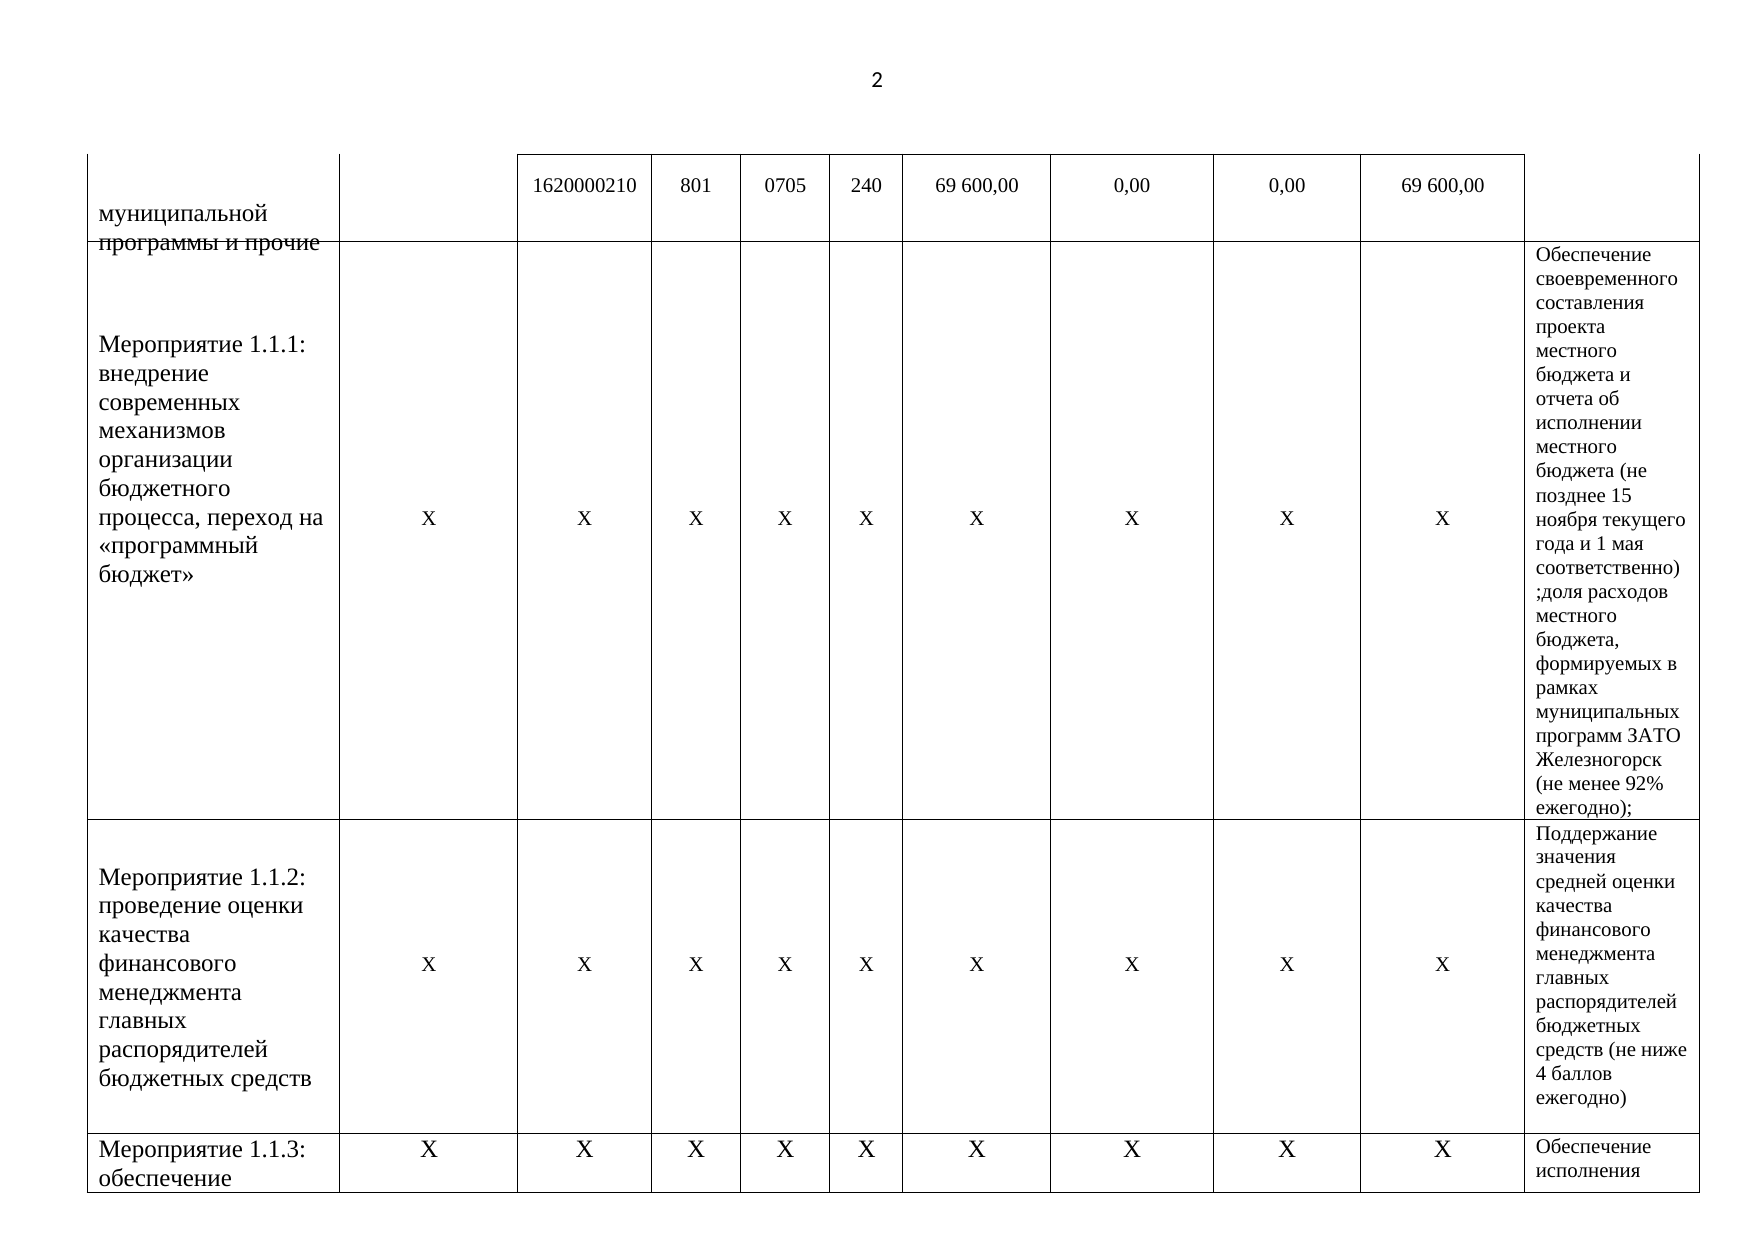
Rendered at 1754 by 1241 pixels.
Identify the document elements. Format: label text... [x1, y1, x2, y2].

table_cell Х [652, 1134, 740, 1192]
table_cell Х [830, 820, 902, 1133]
table_cell Х [1051, 820, 1213, 1133]
table_cell Х [1361, 242, 1524, 819]
table_cell Х [830, 1134, 902, 1192]
table_cell Х [903, 242, 1050, 819]
table_cell Х [652, 820, 740, 1133]
table_cell Х [1214, 820, 1360, 1133]
table_cell Х [1051, 242, 1213, 819]
table_cell Х [518, 1134, 651, 1192]
table_cell Мероприятие 1.1.2: проведение оценки качества финансового менеджмента главных распорядителей бюджетных средств [88, 820, 339, 1133]
table_cell 0705 [741, 155, 829, 241]
table_cell Х [903, 1134, 1050, 1192]
table_cell Х [1051, 1134, 1213, 1192]
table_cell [88, 1134, 339, 1192]
table_cell 0,00 [1051, 155, 1213, 241]
table_cell 240 [830, 155, 902, 241]
table_cell Х [1214, 242, 1360, 819]
table_cell Х [741, 242, 829, 819]
table_cell 69 600,00 [1361, 155, 1524, 241]
table_cell 801 [652, 155, 740, 241]
table_cell Х [903, 820, 1050, 1133]
table_cell Х [340, 242, 517, 819]
table_cell Х [518, 242, 651, 819]
table_cell Поддержание значения средней оценки качества финансового менеджмента главных распорядителей бюджетных средств (не ниже 4 баллов ежегодно) [1525, 820, 1699, 1133]
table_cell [1525, 1134, 1699, 1192]
table_cell 1620000210 [518, 155, 651, 241]
table_cell Х [741, 820, 829, 1133]
table_cell Обеспечение своевременного составления проекта местного бюджета и отчета об исполнении местного бюджета (не позднее 15 ноября текущего года и 1 мая соответственно);доля расходов местного бюджета, формируемых в рамках муниципальных программ ЗАТО Железногорск (не менее 92% ежегодно); [1525, 242, 1699, 819]
table_cell Х [741, 1134, 829, 1192]
table_cell Х [340, 820, 517, 1133]
table_cell 0,00 [1214, 155, 1360, 241]
table_cell 69 600,00 [903, 155, 1050, 241]
table_cell Х [1361, 820, 1524, 1133]
table_cell Х [340, 1134, 517, 1192]
table_cell Х [652, 242, 740, 819]
table_cell Х [1214, 1134, 1360, 1192]
table_cell Х [518, 820, 651, 1133]
table_cell Х [1361, 1134, 1524, 1192]
table_cell Х [830, 242, 902, 819]
table_cell Мероприятие 1.1.1: внедрение современных механизмов организации бюджетного процесса, переход на «программный бюджет» [88, 242, 339, 819]
